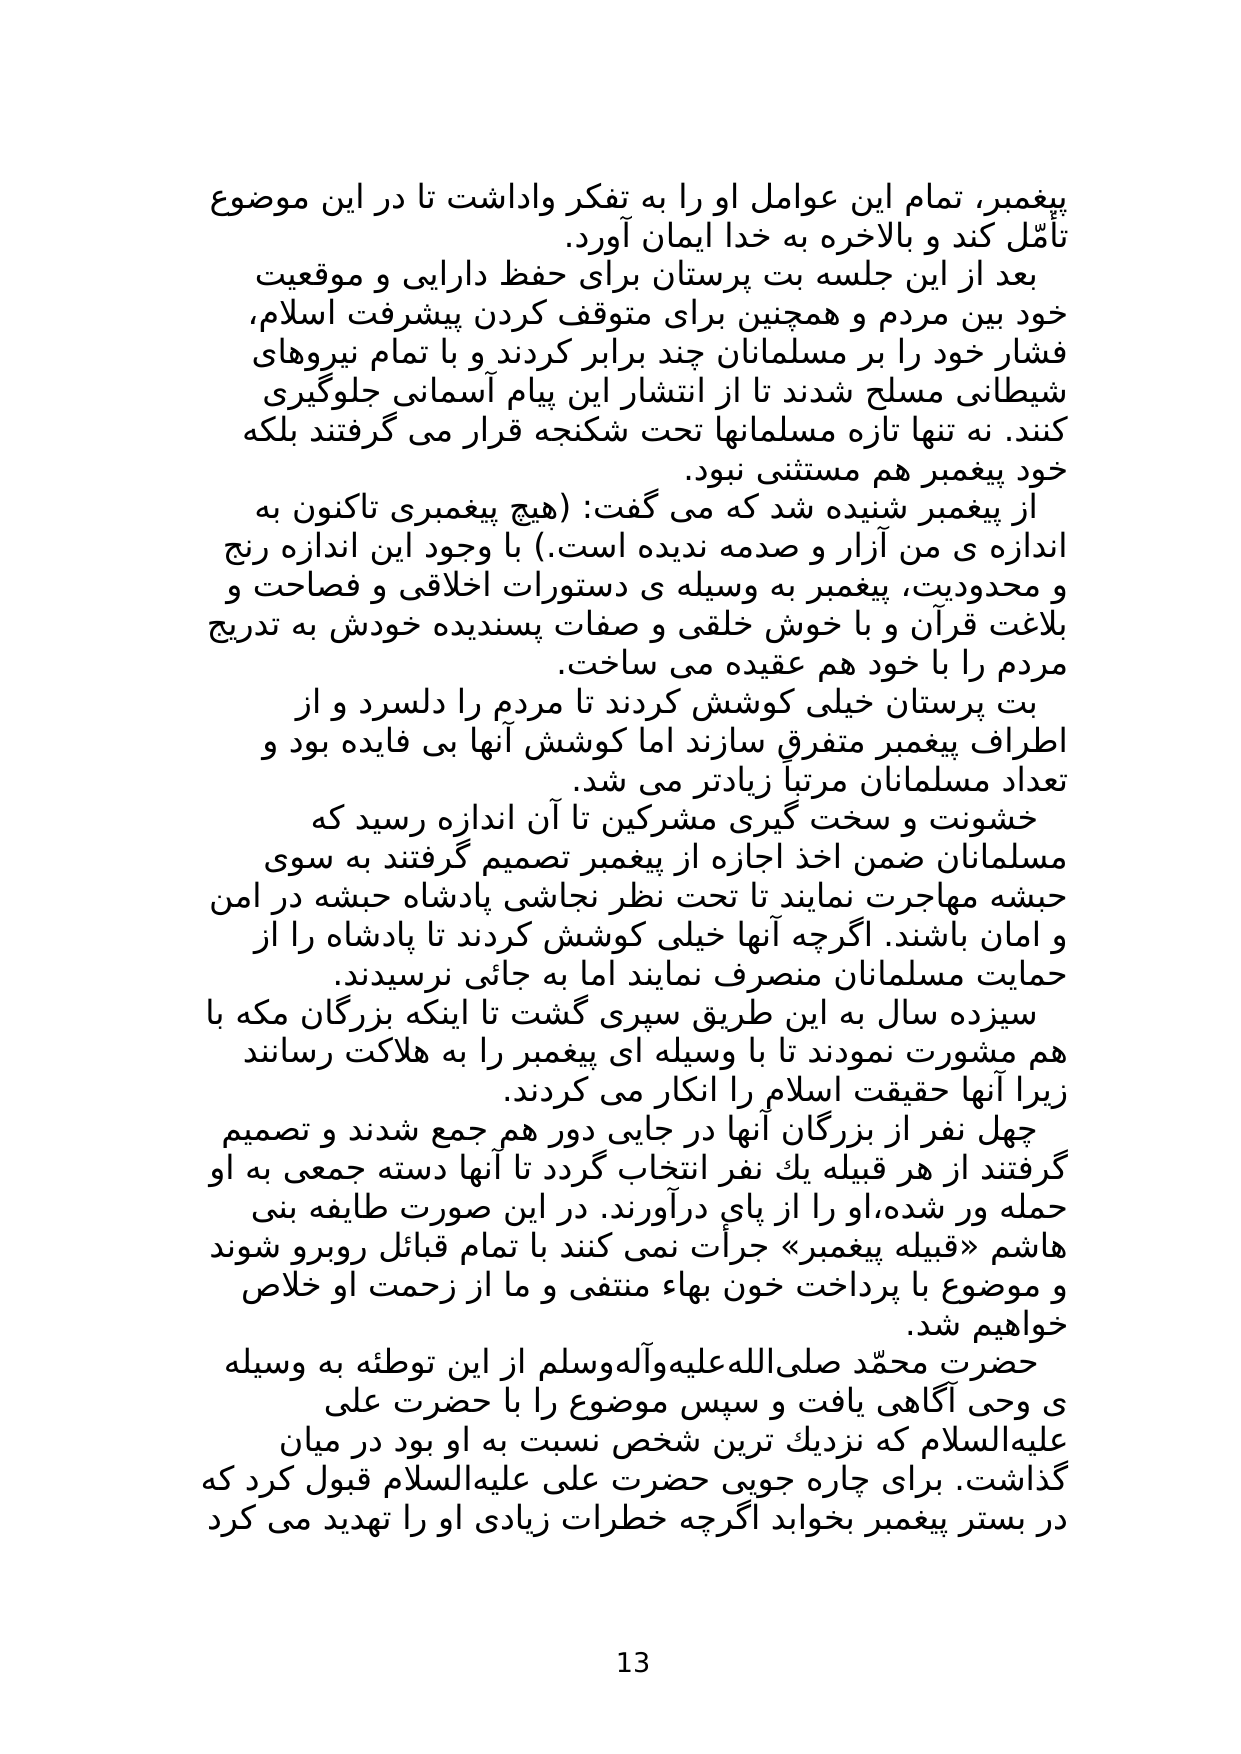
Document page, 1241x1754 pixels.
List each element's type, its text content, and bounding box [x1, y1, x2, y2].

text از پيغمبر شنيده شد كه مى گفت: (هيچ پيغمبرى تاكنون به اندازه ى من آزار و صدمه نديده است.) با وجود اين اندازه رنج و محدوديت، پيغمبر به وسيله ى دستورات اخلاقى و فصاحت و بلاغت قرآن و با خوش خلقى و صفات پسنديده خودش به تدريج مردم را با خود هم عقيده مى ساخت. [197, 488, 1069, 682]
text سيزده سال به اين طريق سپرى گشت تا اينكه بزرگان مكه با هم مشورت نمودند تا با وسيله اى پيغمبر را به هلاكت رسانند زيرا آنها حقيقت اسلام را انكار مى كردند. [197, 993, 1069, 1110]
text چهل نفر از بزرگان آنها در جايى دور هم جمع شدند و تصميم گرفتند از هر قبيله يك نفر انتخاب گردد تا آنها دسته جمعى به او حمله ور شده،او را از پاى درآورند. در اين صورت طايفه بنى هاشم «قبيله پيغمبر» جرأت نمى كنند با تمام قبائل روبرو شوند و موضوع با پرداخت خون بهاء منتفى و ما از زحمت او خلاص خواهيم شد. [197, 1110, 1069, 1343]
text بعد از اين جلسه بت پرستان براى حفظ دارايى و موقعيت خود بين مردم و همچنين براى متوقف كردن پيشرفت اسلام، فشار خود را بر مسلمانان چند برابر كردند و با تمام نيروهاى شيطانى مسلح شدند تا از انتشار اين پيام آسمانى جلوگيرى كنند. نه تنها تازه مسلمانها تحت شكنجه قرار مى گرفتند بلكه خود پيغمبر هم مستثنى نبود. [197, 255, 1069, 488]
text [197, 177, 1069, 255]
text خشونت و سخت گيرى مشركين تا آن اندازه رسيد كه مسلمانان ضمن اخذ اجازه از پيغمبر تصميم گرفتند به سوى حبشه مهاجرت نمايند تا تحت نظر نجاشى پادشاه حبشه در امن و امان باشند. اگرچه آنها خيلى كوشش كردند تا پادشاه را از حمايت مسلمانان منصرف نمايند اما به جائى نرسيدند. [197, 799, 1069, 993]
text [197, 1343, 1069, 1537]
text بت پرستان خيلى كوشش كردند تا مردم را دلسرد و از اطراف پيغمبر متفرق سازند اما كوشش آنها بى فايده بود و تعداد مسلمانان مرتباً زيادتر مى شد. [197, 682, 1069, 799]
